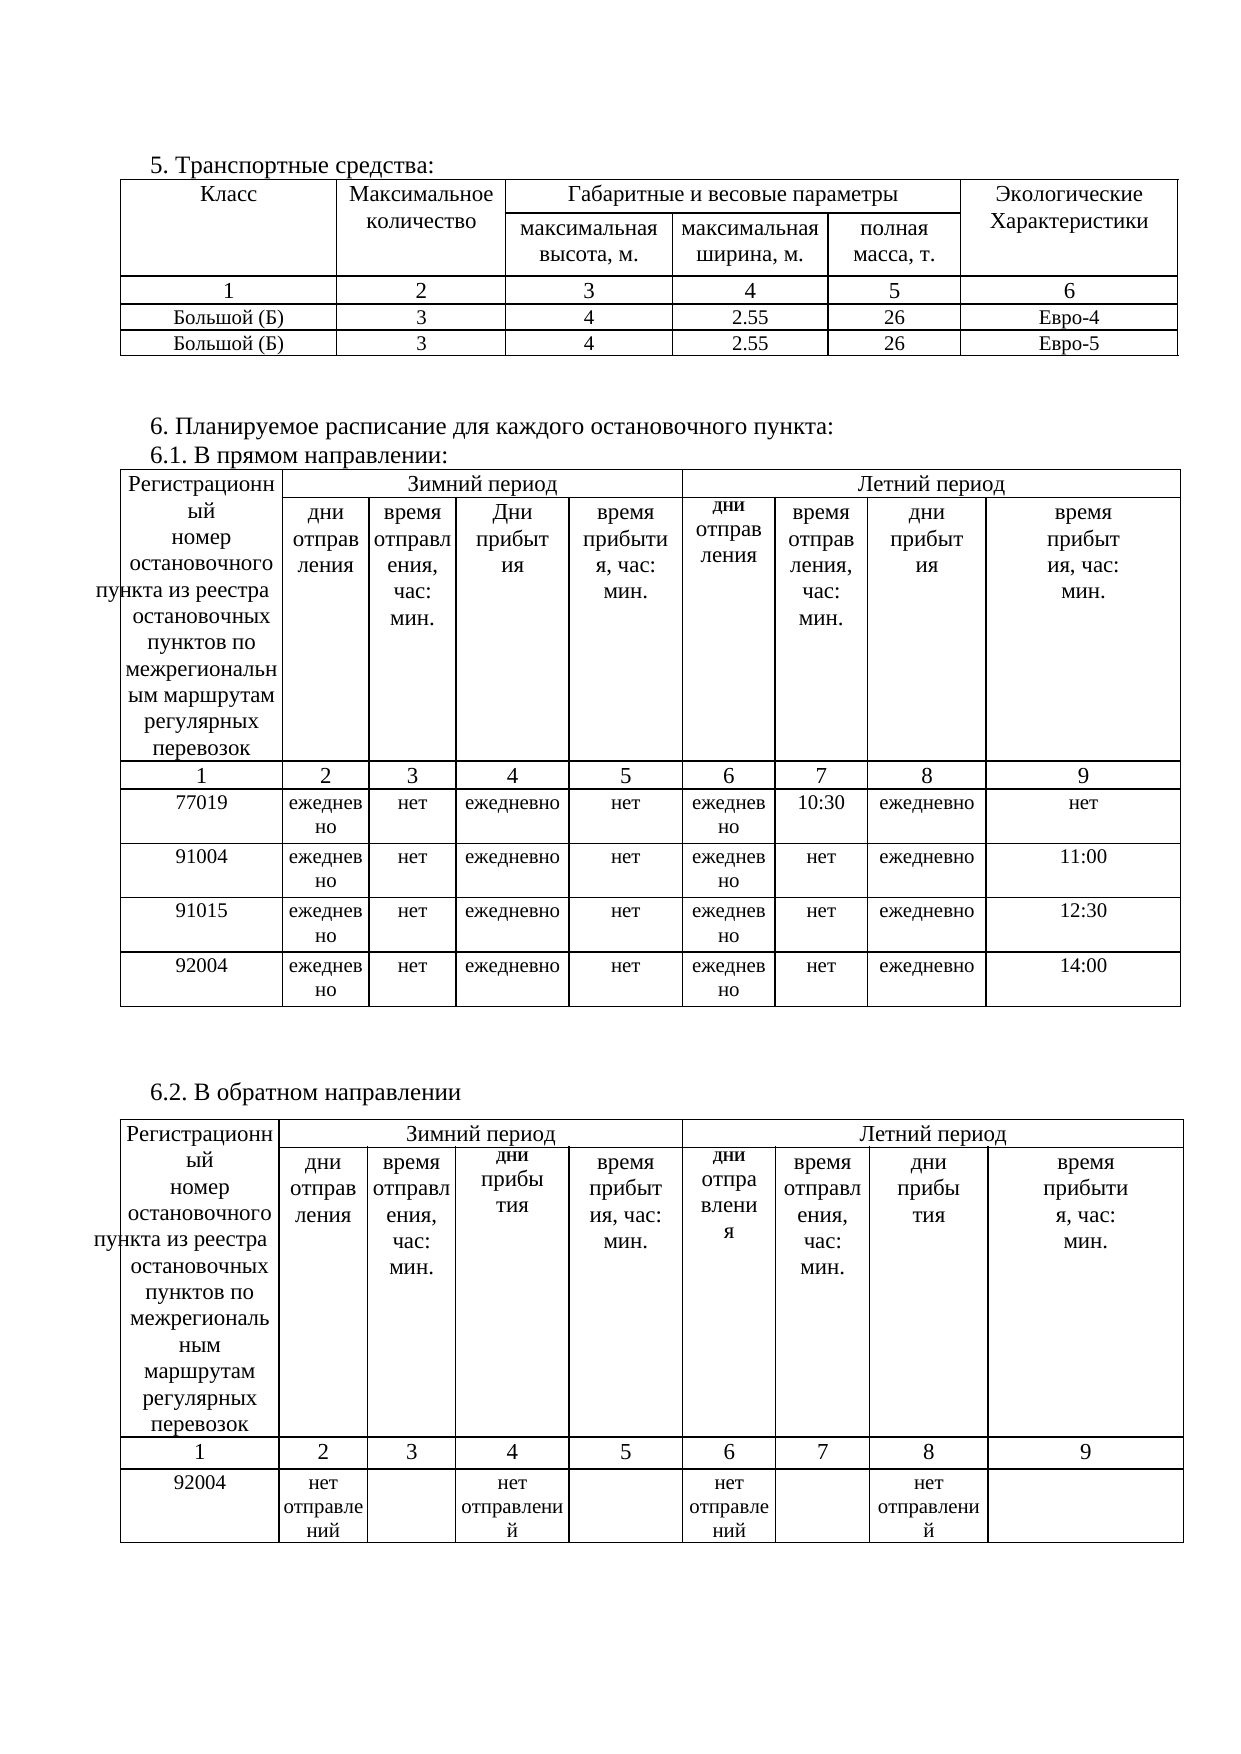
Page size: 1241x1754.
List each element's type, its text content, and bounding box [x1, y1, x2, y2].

table_cell время отправ ления, час: мин. [776, 498, 867, 760]
table_cell 14:00 [987, 953, 1180, 1006]
table_header Зимний период [283, 470, 682, 497]
table_cell время прибыти я, час: мин. [989, 1148, 1183, 1436]
table_cell нет [370, 790, 455, 842]
table_cell 26 [829, 305, 960, 329]
table_cell 1 [121, 277, 336, 303]
table_cell ежедневно [868, 898, 985, 951]
table_cell 3 [506, 277, 672, 303]
table_cell 3 [368, 1438, 455, 1468]
table_cell 7 [776, 1438, 869, 1468]
table_cell время прибыт ия, час: мин. [570, 1148, 682, 1436]
table_cell ежедневно [457, 790, 568, 842]
table_cell ежедневно [868, 844, 985, 897]
table_header Регистрационный номер остановочного пункта из реестра остановочных пунктов по межрегиональным маршрутам регулярных перевозок [121, 470, 282, 760]
table_cell 4 [457, 762, 568, 788]
table_cell ежедневно [457, 898, 568, 951]
table_cell время прибыти я, час: мин. [570, 498, 682, 760]
table_cell 91015 [121, 898, 282, 951]
table_cell 3 [370, 762, 455, 788]
table_cell Дни прибыт ия [457, 498, 568, 760]
table_cell Большой (Б) [121, 305, 336, 329]
table_cell 77019 [121, 790, 282, 842]
table_cell 1 [121, 762, 282, 788]
table_cell 9 [989, 1438, 1183, 1468]
table_cell 26 [829, 331, 960, 354]
table_cell максимальная высота, м. [506, 214, 672, 275]
table_cell 4 [506, 331, 672, 354]
table_cell ежедневно [283, 898, 368, 951]
table_cell нет [776, 898, 867, 951]
table_cell ежедневно [457, 953, 568, 1006]
table_cell ежедневно [868, 790, 985, 842]
table_cell нет [370, 953, 455, 1006]
table_cell 5 [570, 1438, 682, 1468]
table_cell 4 [506, 305, 672, 329]
table_cell 8 [868, 762, 985, 788]
table_cell ДНИ прибы тия [456, 1148, 568, 1436]
table_cell 2 [337, 277, 505, 303]
table_cell ежедневно [283, 790, 368, 842]
table_cell 9 [987, 762, 1180, 788]
table_cell максимальная ширина, м. [673, 214, 827, 275]
table_cell время отправл ения, час: мин. [370, 498, 455, 760]
table_header Зимний период [280, 1120, 682, 1146]
table_cell нет [776, 953, 867, 1006]
table_cell 12:30 [987, 898, 1180, 951]
table_cell [570, 1470, 682, 1542]
table_cell нет [370, 898, 455, 951]
table_cell 92004 [121, 1470, 278, 1542]
table_cell ДНИ отправ ления [683, 498, 774, 760]
table_cell нет отправлений [870, 1470, 987, 1542]
table_cell 11:00 [987, 844, 1180, 897]
table_header Экологические Характеристики [961, 180, 1177, 275]
table_cell [776, 1470, 869, 1542]
text 5. Транспортные средства: [150, 150, 1090, 179]
table_cell 91004 [121, 844, 282, 897]
table_cell дни отправ ления [283, 498, 368, 760]
table_cell 3 [337, 305, 505, 329]
table_cell 6 [683, 1438, 775, 1468]
table_cell Большой (Б) [121, 331, 336, 354]
table_cell 8 [870, 1438, 987, 1468]
table_cell 2.55 [673, 305, 827, 329]
table_cell 6 [961, 277, 1177, 303]
table_cell 92004 [121, 953, 282, 1006]
table_cell ежедневно [457, 844, 568, 897]
table_cell 3 [337, 331, 505, 354]
table_cell ДНИ отпра влени я [683, 1148, 775, 1436]
table_cell время прибыт ия, час: мин. [987, 498, 1180, 760]
table_cell нет отправлений [683, 1470, 775, 1542]
table_cell 4 [456, 1438, 568, 1468]
table_cell 4 [673, 277, 827, 303]
table_cell дни прибыт ия [868, 498, 985, 760]
table_header Летний период [683, 470, 1180, 497]
table_cell ежедневно [683, 790, 774, 842]
text 6. Планируемое расписание для каждого остановочного пункта: [150, 411, 1090, 440]
table_cell ежедневно [283, 844, 368, 897]
table_cell Евро-5 [961, 331, 1177, 354]
table_cell 2.55 [673, 331, 827, 354]
table_cell нет отправлений [280, 1470, 367, 1542]
table_cell ежедневно [868, 953, 985, 1006]
table_cell 7 [776, 762, 867, 788]
table_cell Евро-4 [961, 305, 1177, 329]
table_header Класс [121, 180, 336, 275]
table_cell ежедневно [683, 898, 774, 951]
table_cell время отправл ения, час: мин. [776, 1148, 869, 1436]
table_cell нет [570, 790, 682, 842]
table_cell ежедневно [283, 953, 368, 1006]
table_cell 2 [280, 1438, 367, 1468]
table_cell полная масса, т. [829, 214, 960, 275]
table_cell [368, 1470, 455, 1542]
table_header Летний период [683, 1120, 1183, 1146]
table_cell нет [570, 953, 682, 1006]
table_cell 1 [121, 1438, 278, 1468]
table_cell ежедневно [683, 953, 774, 1006]
table_cell [989, 1470, 1183, 1542]
table_cell дни прибы тия [870, 1148, 987, 1436]
table_cell дни отправ ления [280, 1148, 367, 1436]
table_cell нет [570, 844, 682, 897]
table_cell нет [570, 898, 682, 951]
table_cell ежедневно [683, 844, 774, 897]
table_cell 6 [683, 762, 774, 788]
table_cell 10:30 [776, 790, 867, 842]
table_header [121, 1120, 278, 1436]
table_cell 2 [283, 762, 368, 788]
table_cell нет [776, 844, 867, 897]
table_header Максимальное количество [337, 180, 505, 275]
table_cell 5 [570, 762, 682, 788]
table_header Габаритные и весовые параметры [506, 180, 960, 212]
text 6.2. В обратном направлении [150, 1077, 1090, 1106]
table_cell нет [987, 790, 1180, 842]
table_cell нет [370, 844, 455, 897]
table_cell нет отправлений [456, 1470, 568, 1542]
table_cell время отправл ения, час: мин. [368, 1148, 455, 1436]
text 6.1. В прямом направлении: [150, 440, 1090, 469]
table_cell 5 [829, 277, 960, 303]
